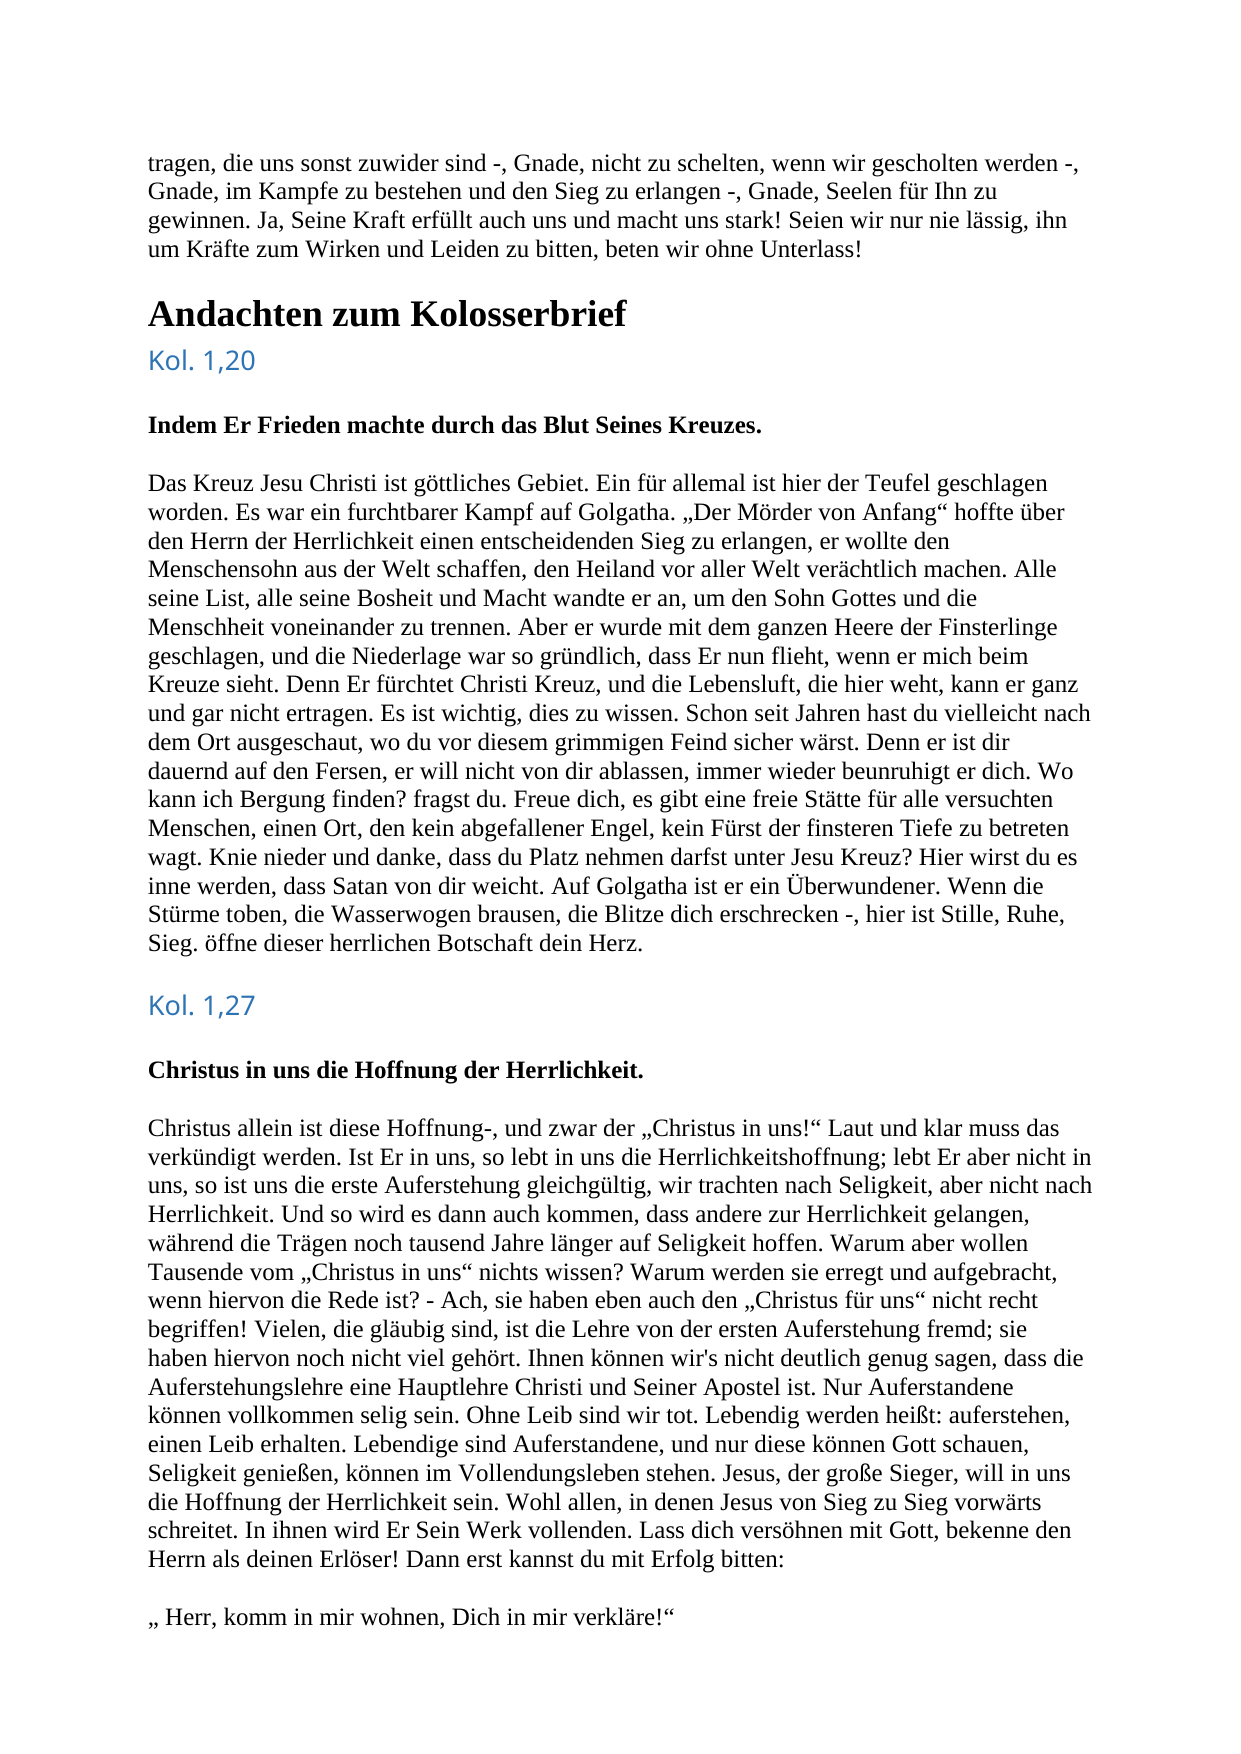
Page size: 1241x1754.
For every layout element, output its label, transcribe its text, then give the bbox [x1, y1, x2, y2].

text „ Herr, komm in mir wohnen, Dich in mir verkläre!“ [148, 1602, 1093, 1631]
subtitle Andachten zum Kolosserbrief [148, 292, 1093, 335]
text Christus in uns die Hoffnung der Herrlichkeit. [148, 1055, 1093, 1084]
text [148, 148, 1093, 263]
text Christus allein ist diese Hoffnung-, und zwar der „Christus in uns!“ Laut und klar muss das verkündigt werden. Ist Er in uns, so lebt in uns die Herrlichkeitshoffnung; lebt Er aber nicht in uns, so ist uns die erste Auferstehung gleichgültig, wir trachten nach Seligkeit, aber nicht nach Herrlichkeit. Und so wird es dann auch kommen, dass andere zur Herrlichkeit gelangen, während die Trägen noch tausend Jahre länger auf Seligkeit hoffen. Warum aber wollen Tausende vom „Christus in uns“ nichts wissen? Warum werden sie erregt und aufgebracht, wenn hiervon die Rede ist? - Ach, sie haben eben auch den „Christus für uns“ nicht recht begriffen! Vielen, die gläubig sind, ist die Lehre von der ersten Auferstehung fremd; sie haben hiervon noch nicht viel gehört. Ihnen können wir's nicht deutlich genug sagen, dass die Auferstehungslehre eine Hauptlehre Christi und Seiner Apostel ist. Nur Auferstandene können vollkommen selig sein. Ohne Leib sind wir tot. Lebendig werden heißt: auferstehen, einen Leib erhalten. Lebendige sind Auferstandene, und nur diese können Gott schauen, Seligkeit genießen, können im Vollendungsleben stehen. Jesus, der große Sieger, will in uns die Hoffnung der Herrlichkeit sein. Wohl allen, in denen Jesus von Sieg zu Sieg vorwärts schreitet. In ihnen wird Er Sein Werk vollenden. Lass dich versöhnen mit Gott, bekenne den Herrn als deinen Erlöser! Dann erst kannst du mit Erfolg bitten: [148, 1113, 1093, 1573]
text Indem Er Frieden machte durch das Blut Seines Kreuzes. [148, 410, 1093, 439]
subtitle Kol. 1,20 [148, 341, 1093, 378]
subtitle Kol. 1,27 [148, 986, 1093, 1023]
text Das Kreuz Jesu Christi ist göttliches Gebiet. Ein für allemal ist hier der Teufel geschlagen worden. Es war ein furchtbarer Kampf auf Golgatha. „Der Mörder von Anfang“ hoffte über den Herrn der Herrlichkeit einen entscheidenden Sieg zu erlangen, er wollte den Menschensohn aus der Welt schaffen, den Heiland vor aller Welt verächtlich machen. Alle seine List, alle seine Bosheit und Macht wandte er an, um den Sohn Gottes und die Menschheit voneinander zu trennen. Aber er wurde mit dem ganzen Heere der Finsterlinge geschlagen, und die Niederlage war so gründlich, dass Er nun flieht, wenn er mich beim Kreuze sieht. Denn Er fürchtet Christi Kreuz, und die Lebensluft, die hier weht, kann er ganz und gar nicht ertragen. Es ist wichtig, dies zu wissen. Schon seit Jahren hast du vielleicht nach dem Ort ausgeschaut, wo du vor diesem grimmigen Feind sicher wärst. Denn er ist dir dauernd auf den Fersen, er will nicht von dir ablassen, immer wieder beunruhigt er dich. Wo kann ich Bergung finden? fragst du. Freue dich, es gibt eine freie Stätte für alle versuchten Menschen, einen Ort, den kein abgefallener Engel, kein Fürst der finsteren Tiefe zu betreten wagt. Knie nieder und danke, dass du Platz nehmen darfst unter Jesu Kreuz? Hier wirst du es inne werden, dass Satan von dir weicht. Auf Golgatha ist er ein Überwundener. Wenn die Stürme toben, die Wasserwogen brausen, die Blitze dich erschrecken -, hier ist Stille, Ruhe, Sieg. öffne dieser herrlichen Botschaft dein Herz. [148, 468, 1093, 957]
